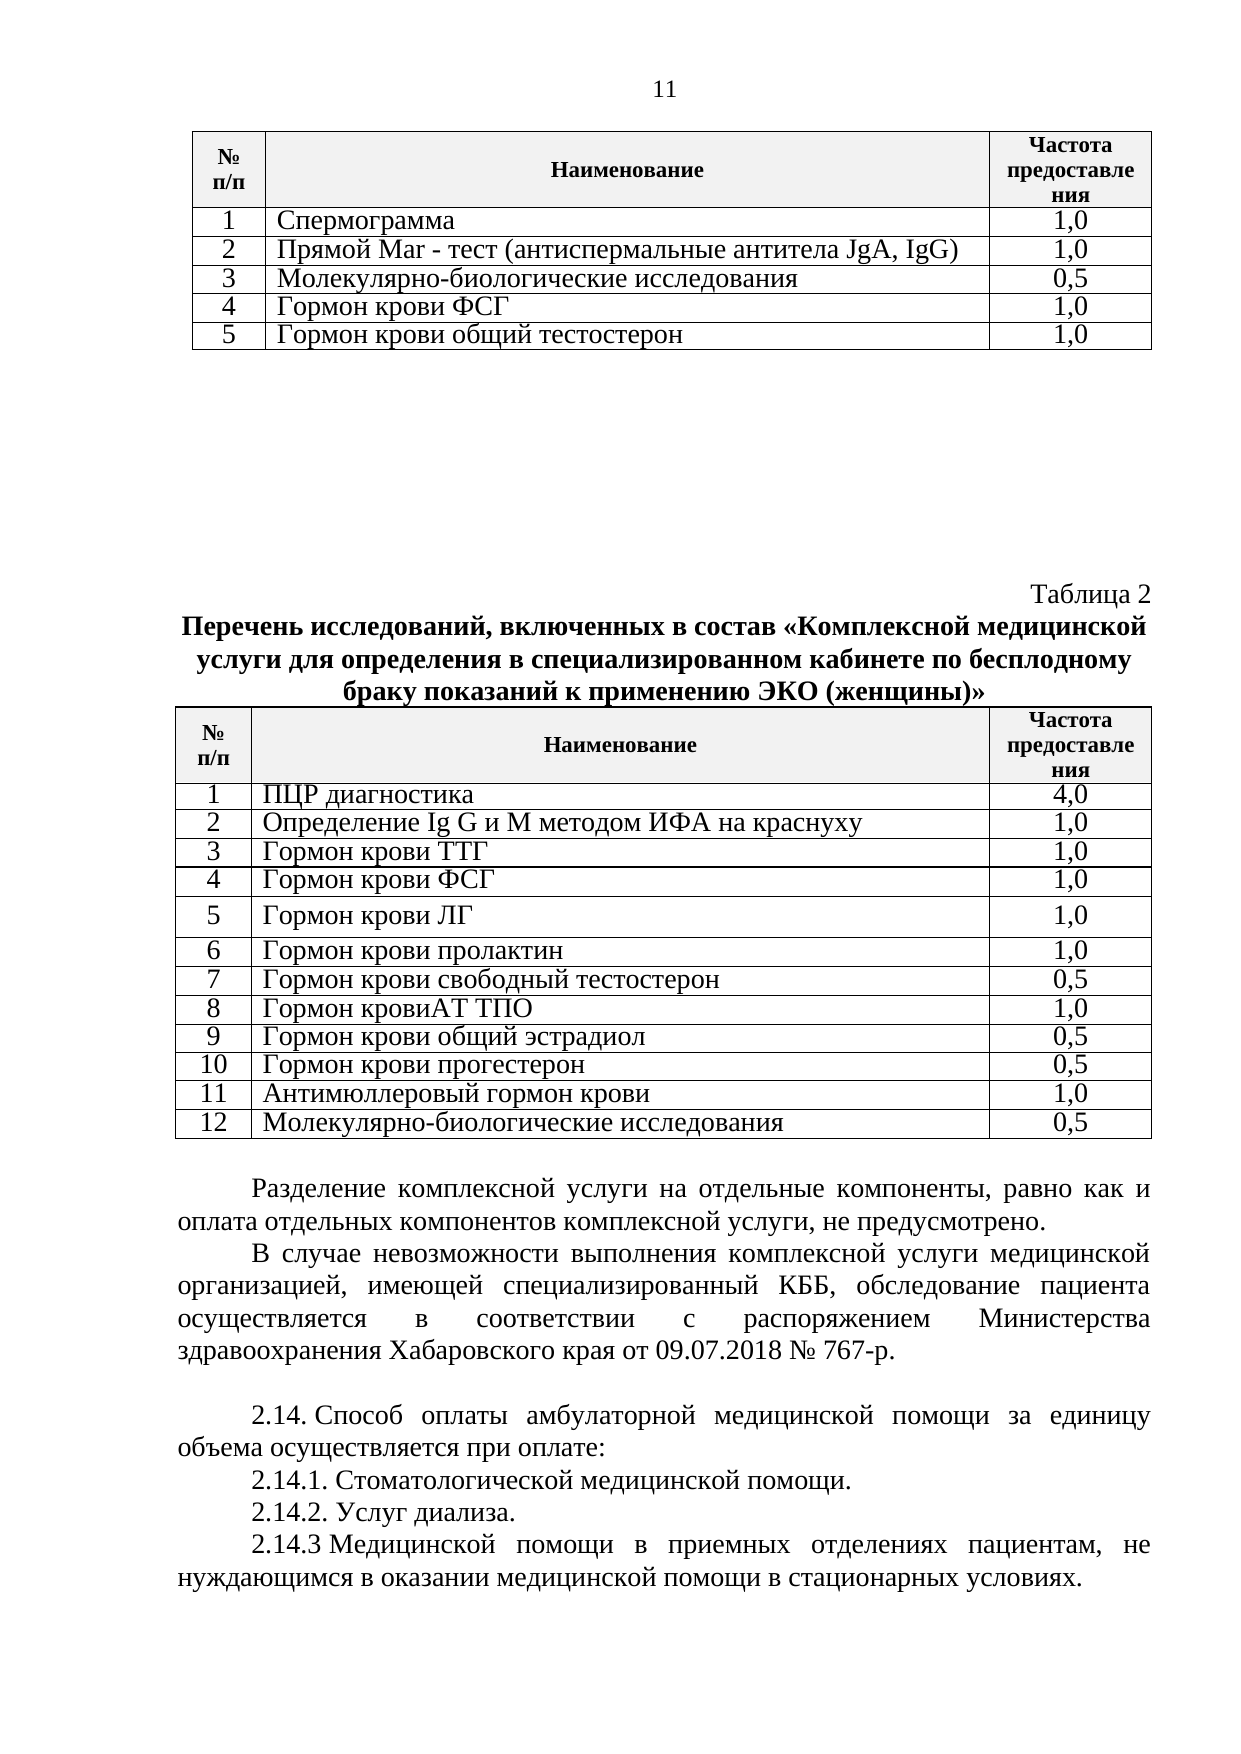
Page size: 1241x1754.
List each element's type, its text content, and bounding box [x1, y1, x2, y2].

table_cell 1 [176, 784, 251, 809]
table_cell 3 [176, 839, 251, 866]
table_cell Спермограмма [266, 208, 989, 236]
table_cell 1,0 [990, 938, 1151, 966]
table_cell 0,5 [990, 1025, 1151, 1052]
table_cell 4,0 [990, 784, 1151, 809]
table_cell 5 [193, 323, 265, 349]
table_cell 0,5 [990, 1110, 1151, 1138]
table_cell 0,5 [990, 1053, 1151, 1080]
table_cell Прямой Mar - тест (антиспермальные антитела JgА, IgG) [266, 237, 989, 265]
table_header Наименование [252, 708, 989, 782]
text 2.14.1. Стоматологической медицинской помощи. [177, 1463, 1152, 1495]
table_header № п/п [193, 132, 265, 207]
table_cell Гормон крови ТТГ [252, 839, 989, 866]
table_cell 10 [176, 1053, 251, 1080]
table_cell 2 [193, 237, 265, 265]
table_cell 0,5 [990, 266, 1151, 293]
table_header Частота предоставления [990, 132, 1151, 207]
table_header Частота предоставления [990, 708, 1151, 782]
table_cell Гормон крови свободный тестостерон [252, 967, 989, 995]
text Перечень исследований, включенных в состав «Комплексной медицинской услуги для определения в специализированном кабинете по бесплодному браку показаний к применению ЭКО (женщины)» [177, 609, 1152, 706]
table_cell Гормон крови пролактин [252, 938, 989, 966]
table_header № п/п [176, 708, 251, 782]
table_cell 1,0 [990, 1081, 1151, 1108]
table_cell Гормон крови общий тестостерон [266, 323, 989, 349]
table_cell 1,0 [990, 323, 1151, 349]
table_cell 1,0 [990, 868, 1151, 896]
table_cell Гормон крови ЛГ [252, 897, 989, 937]
table_cell 4 [193, 294, 265, 322]
table_cell Молекулярно-биологические исследования [266, 266, 989, 293]
table_cell 0,5 [990, 967, 1151, 995]
table_cell 9 [176, 1025, 251, 1052]
table_cell 1 [193, 208, 265, 236]
table_cell 5 [176, 897, 251, 937]
table_cell 1,0 [990, 810, 1151, 837]
table_cell Гормон крови прогестерон [252, 1053, 989, 1080]
table_cell ПЦР диагностика [252, 784, 989, 809]
table_cell Гормон крови общий эстрадиол [252, 1025, 989, 1052]
text 2.14. Способ оплаты амбулаторной медицинской помощи за единицу объема осуществляется при оплате: [177, 1398, 1152, 1463]
table_cell 3 [193, 266, 265, 293]
table_cell Гормон крови ФСГ [266, 294, 989, 322]
table_cell 7 [176, 967, 251, 995]
table_cell Молекулярно-биологические исследования [252, 1110, 989, 1138]
text 2.14.3 Медицинской помощи в приемных отделениях пациентам, не нуждающимся в оказании медицинской помощи в стационарных условиях. [177, 1527, 1152, 1592]
text Разделение комплексной услуги на отдельные компоненты, равно как и оплата отдельных компонентов комплексной услуги, не предусмотрено. [177, 1171, 1152, 1236]
table_header Наименование [266, 132, 989, 207]
table_cell 11 [176, 1081, 251, 1108]
table_cell Гормон кровиАТ ТПО [252, 996, 989, 1023]
table_cell Гормон крови ФСГ [252, 868, 989, 896]
table_cell 4 [176, 868, 251, 896]
table_cell Антимюллеровый гормон крови [252, 1081, 989, 1108]
text В случае невозможности выполнения комплексной услуги медицинской организацией, имеющей специализированный КББ, обследование пациента осуществляется в соответствии с распоряжением Министерства здравоохранения Хабаровского края от 09.07.2018 № 767-р. [177, 1236, 1152, 1366]
table_cell 1,0 [990, 996, 1151, 1023]
table_cell 1,0 [990, 294, 1151, 322]
table_cell 1,0 [990, 839, 1151, 866]
table_cell 2 [176, 810, 251, 837]
table_cell 6 [176, 938, 251, 966]
table_cell 12 [176, 1110, 251, 1138]
table_cell 8 [176, 996, 251, 1023]
table_cell Определение Ig G и М методом ИФА на краснуху [252, 810, 989, 837]
text 2.14.2. Услуг диализа. [177, 1495, 1152, 1527]
text Таблица 2 [177, 577, 1152, 609]
table_cell 1,0 [990, 237, 1151, 265]
table_cell 1,0 [990, 208, 1151, 236]
table_cell 1,0 [990, 897, 1151, 937]
